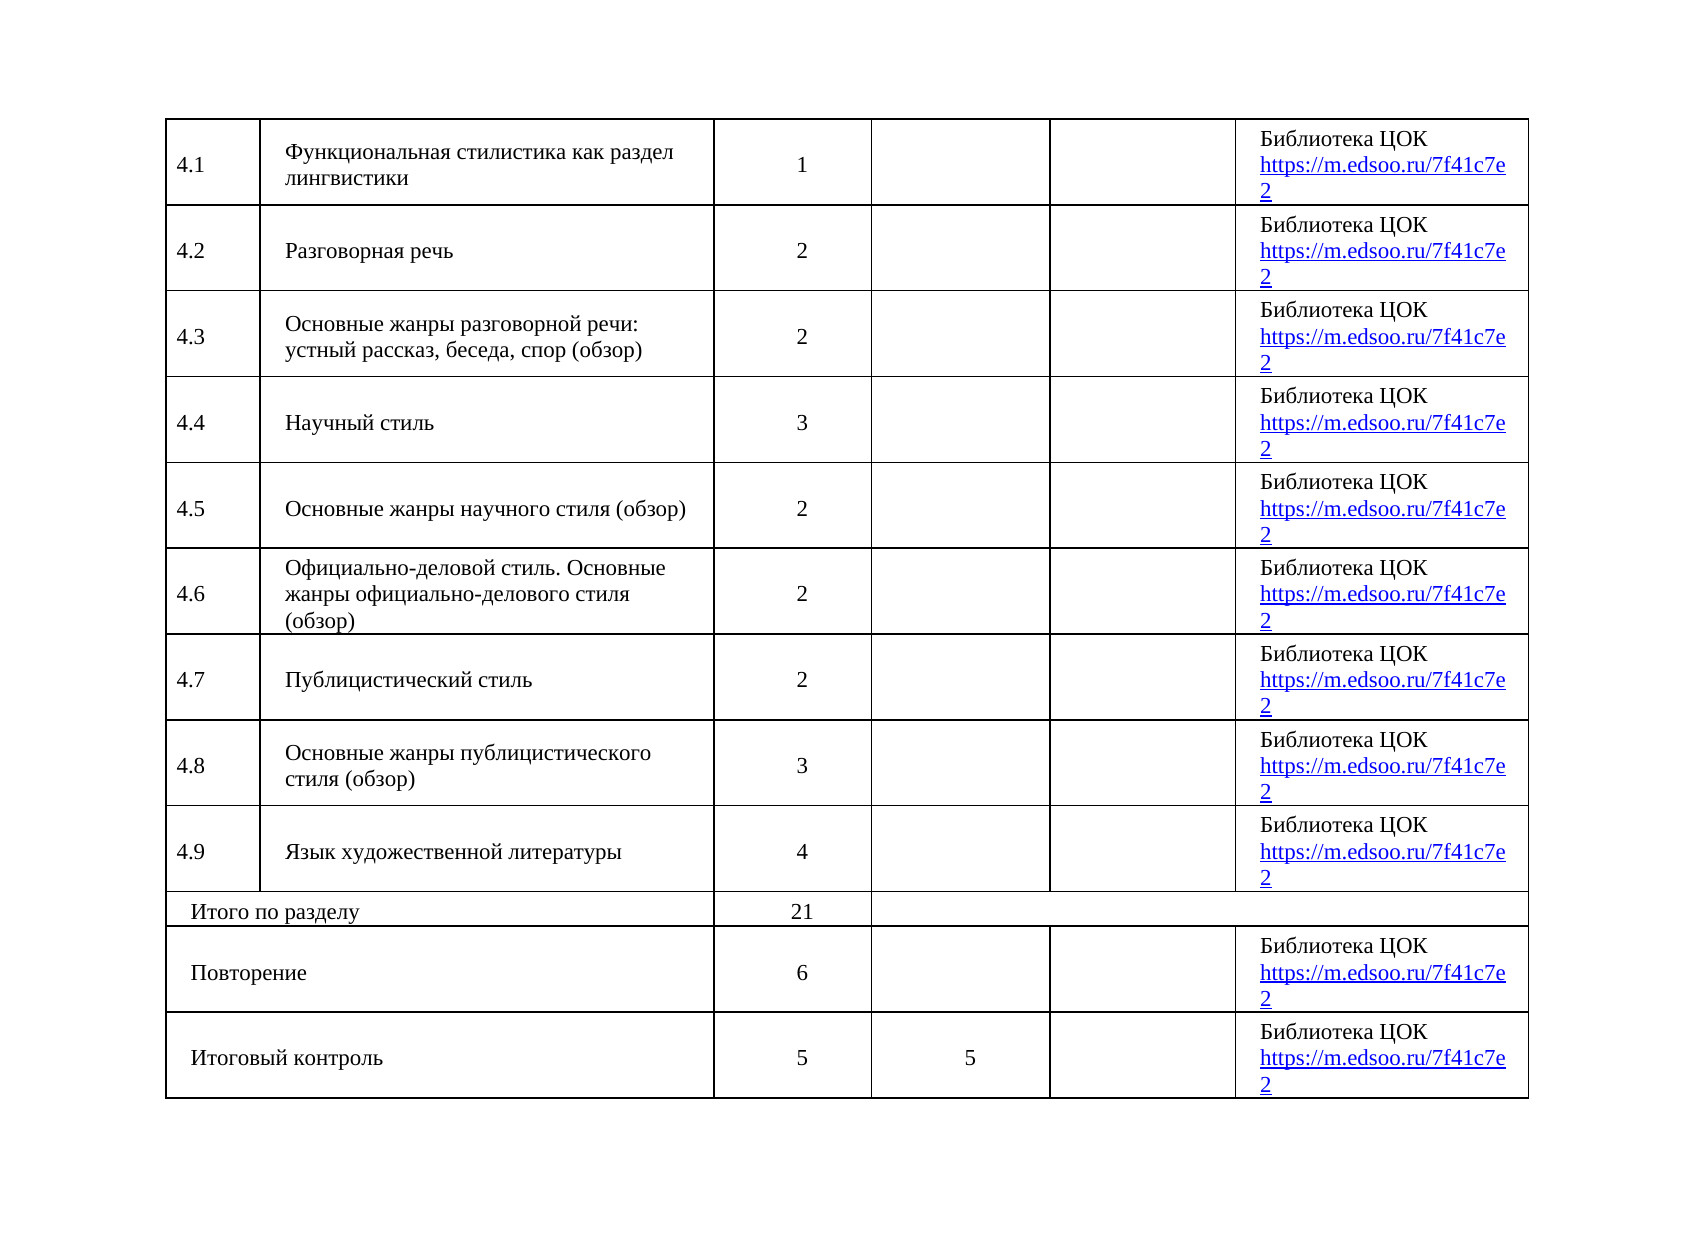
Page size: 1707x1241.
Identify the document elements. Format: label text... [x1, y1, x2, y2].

table_cell [1051, 806, 1235, 891]
table_cell Язык художественной литературы [261, 806, 713, 891]
table_cell Библиотека ЦОК https://m.edsoo.ru/7f41c7e2 [1236, 291, 1528, 376]
table_cell Библиотека ЦОК https://m.edsoo.ru/7f41c7e2 [1236, 721, 1528, 805]
table_cell [872, 206, 1049, 290]
table_cell [1051, 291, 1235, 376]
table_cell 4.2 [167, 206, 259, 290]
table_cell [872, 549, 1049, 633]
table_cell 6 [715, 927, 871, 1011]
table_cell 4.8 [167, 721, 259, 805]
table_cell Библиотека ЦОК https://m.edsoo.ru/7f41c7e2 [1236, 927, 1528, 1011]
table_cell Итого по разделу [167, 892, 713, 925]
table_cell Библиотека ЦОК https://m.edsoo.ru/7f41c7e2 [1236, 549, 1528, 633]
table_cell Библиотека ЦОК https://m.edsoo.ru/7f41c7e2 [1236, 635, 1528, 719]
table_cell Публицистический стиль [261, 635, 713, 719]
table_cell 2 [715, 463, 871, 547]
table_cell Основные жанры научного стиля (обзор) [261, 463, 713, 547]
table_cell 3 [715, 721, 871, 805]
table_cell 4.9 [167, 806, 259, 891]
table_cell 4.7 [167, 635, 259, 719]
table_cell 4.5 [167, 463, 259, 547]
table_cell 2 [715, 635, 871, 719]
table_cell 5 [715, 1013, 871, 1097]
table_cell [872, 635, 1049, 719]
table_cell 21 [715, 892, 871, 925]
table_cell [1051, 549, 1235, 633]
table_cell [1051, 120, 1235, 204]
table_cell Основные жанры публицистического стиля (обзор) [261, 721, 713, 805]
table_cell [1051, 927, 1235, 1011]
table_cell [1236, 206, 1528, 290]
table_cell [872, 291, 1049, 376]
table_cell [872, 806, 1049, 891]
table_cell [1051, 1013, 1235, 1097]
table_cell Библиотека ЦОК https://m.edsoo.ru/7f41c7e2 [1236, 1013, 1528, 1097]
table_cell 2 [715, 206, 871, 290]
table_cell 5 [872, 1013, 1049, 1097]
table_cell 3 [715, 377, 871, 461]
table_cell [1051, 206, 1235, 290]
table_cell Официально-деловой стиль. Основные жанры официально-делового стиля (обзор) [261, 549, 713, 633]
table_cell 1 [715, 120, 871, 204]
table_cell 4 [715, 806, 871, 891]
table_cell Библиотека ЦОК https://m.edsoo.ru/7f41c7e2 [1236, 806, 1528, 891]
table_cell Разговорная речь [261, 206, 713, 290]
table_cell [1051, 721, 1235, 805]
table_cell [872, 377, 1049, 461]
table_cell [872, 120, 1049, 204]
table_cell [872, 463, 1049, 547]
table_cell [1051, 635, 1235, 719]
table_cell 2 [715, 549, 871, 633]
table_cell Научный стиль [261, 377, 713, 461]
table_cell [1051, 463, 1235, 547]
table_cell 4.1 [167, 120, 259, 204]
table_cell 4.4 [167, 377, 259, 461]
table_cell 2 [715, 291, 871, 376]
table_cell Библиотека ЦОК https://m.edsoo.ru/7f41c7e2 [1236, 377, 1528, 461]
table_cell Библиотека ЦОК https://m.edsoo.ru/7f41c7e2 [1236, 463, 1528, 547]
table_cell Повторение [167, 927, 713, 1011]
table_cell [1236, 120, 1528, 204]
table_cell [872, 721, 1049, 805]
table_cell [872, 927, 1049, 1011]
table_cell [1051, 377, 1235, 461]
table_cell Функциональная стилистика как раздел лингвистики [261, 120, 713, 204]
table_cell [872, 892, 1528, 925]
table_cell Основные жанры разговорной речи: устный рассказ, беседа, спор (обзор) [261, 291, 713, 376]
table_cell 4.6 [167, 549, 259, 633]
table_cell Итоговый контроль [167, 1013, 713, 1097]
table_cell 4.3 [167, 291, 259, 376]
